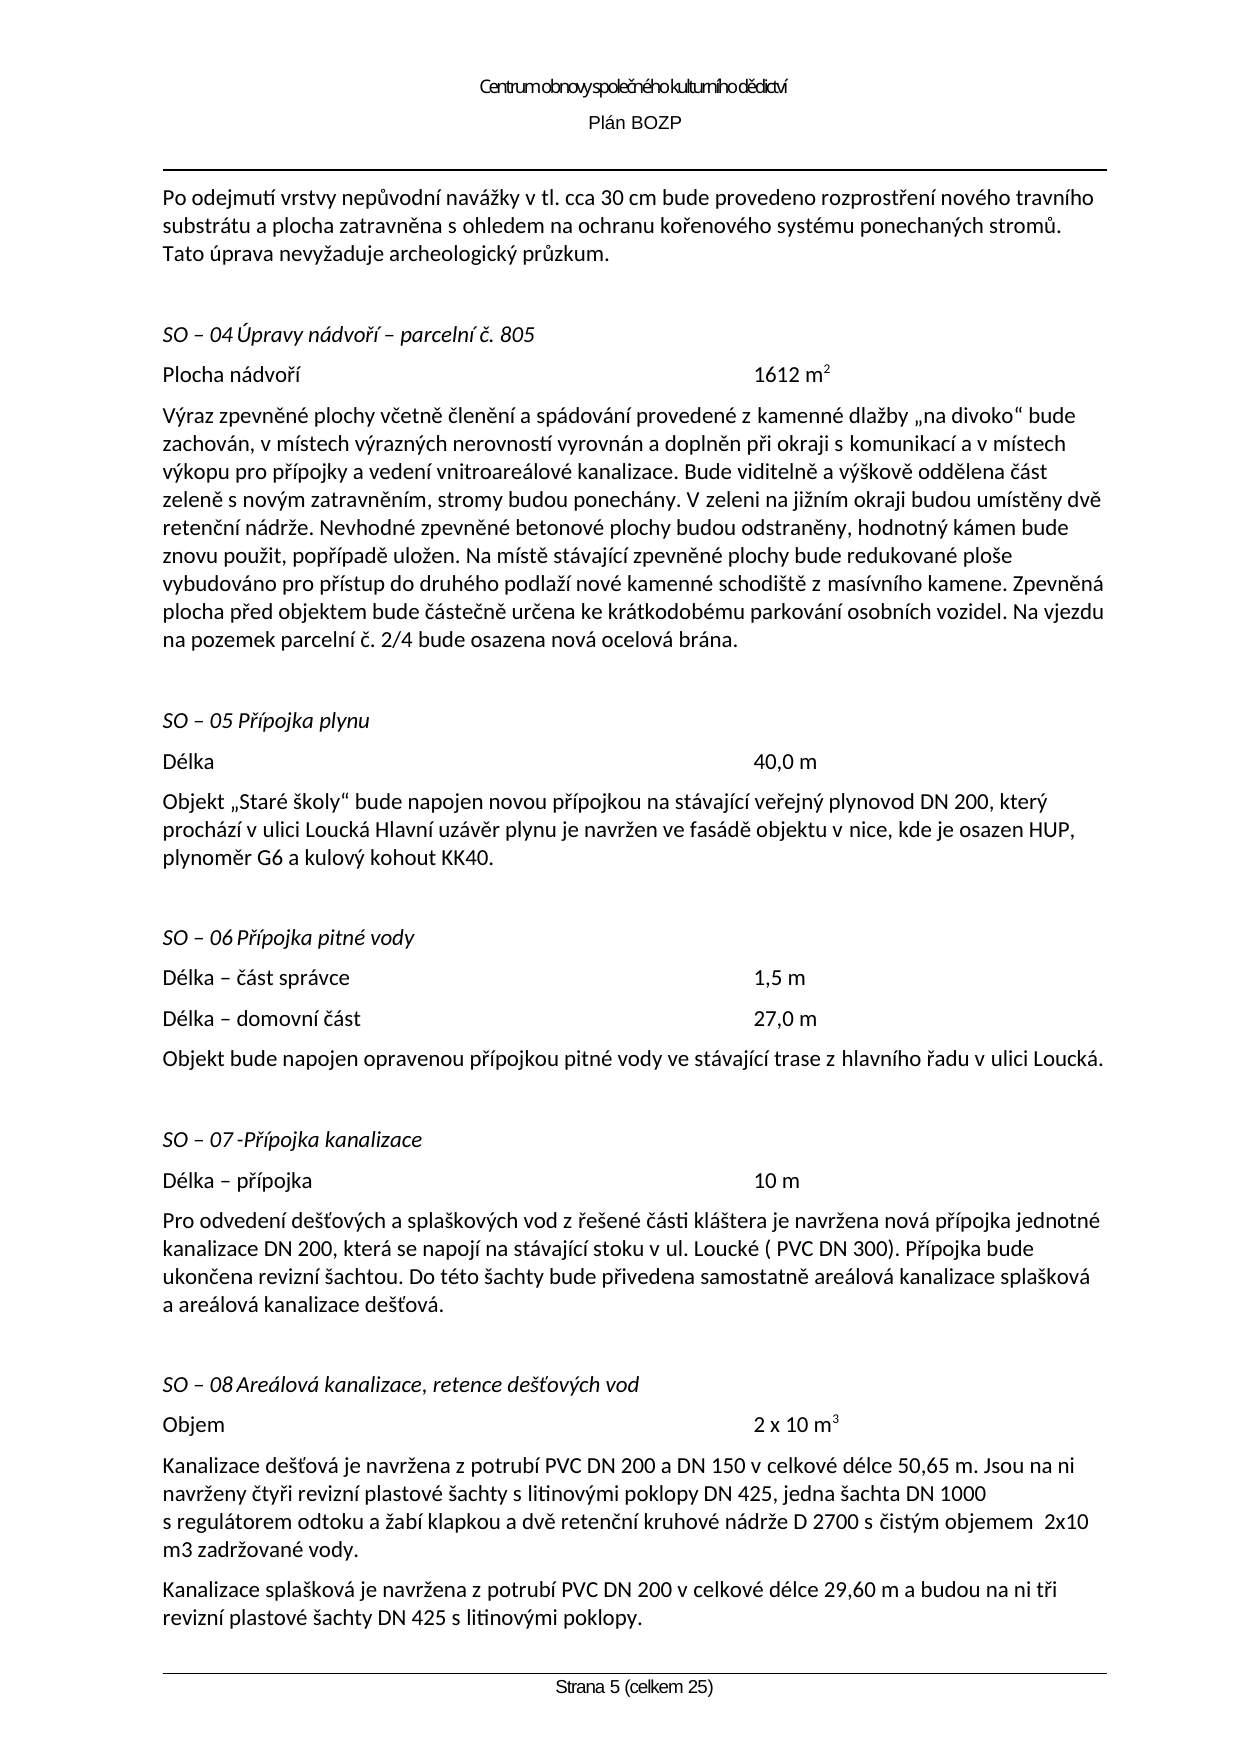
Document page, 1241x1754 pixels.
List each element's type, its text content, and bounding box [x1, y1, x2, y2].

text SO – 08 Areálová kanalizace, retence dešťových vod [162, 1370, 1107, 1398]
text Délka – část správce 1,5 m [162, 963, 1107, 991]
text SO – 04 Úpravy nádvoří – parcelní č. 805 [162, 320, 1107, 348]
text Kanalizace dešťová je navržena z potrubí PVC DN 200 a DN 150 v celkové délce 50,65 m. Jsou na ni navrženy čtyři revizní plastové šachty s litinovými poklopy DN 425, jedna šachta DN 1000 s regulátorem odtoku a žabí klapkou a dvě retenční kruhové nádrže D 2700 s čistým objemem 2x10 m3 zadržované vody. [162, 1451, 1107, 1563]
text Kanalizace splašková je navržena z potrubí PVC DN 200 v celkové délce 29,60 m a budou na ni tři revizní plastové šachty DN 425 s litinovými poklopy. [162, 1576, 1107, 1632]
text Výraz zpevněné plochy včetně členění a spádování provedené z kamenné dlažby „na divoko“ bude zachován, v místech výrazných nerovností vyrovnán a doplněn při okraji s komunikací a v místech výkopu pro přípojky a vedení vnitroareálové kanalizace. Bude viditelně a výškově oddělena část zeleně s novým zatravněním, stromy budou ponechány. V zeleni na jižním okraji budou umístěny dvě retenční nádrže. Nevhodné zpevněné betonové plochy budou odstraněny, hodnotný kámen bude znovu použit, popřípadě uložen. Na místě stávající zpevněné plochy bude redukované ploše vybudováno pro přístup do druhého podlaží nové kamenné schodiště z masívního kamene. Zpevněná plocha před objektem bude částečně určena ke krátkodobému parkování osobních vozidel. Na vjezdu na pozemek parcelní č. 2/4 bude osazena nová ocelová brána. [162, 401, 1107, 653]
text Plocha nádvoří 1612 m2 [162, 361, 1107, 389]
text Pro odvedení dešťových a splaškových vod z řešené části kláštera je navržena nová přípojka jednotné kanalizace DN 200, která se napojí na stávající stoku v ul. Loucké ( PVC DN 300). Přípojka bude ukončena revizní šachtou. Do této šachty bude přivedena samostatně areálová kanalizace splašková a areálová kanalizace dešťová. [162, 1206, 1107, 1318]
text SO – 05 Přípojka plynu [162, 706, 1107, 734]
text Délka – domovní část 27,0 m [162, 1004, 1107, 1032]
text Objem 2 x 10 m3 [162, 1410, 1107, 1438]
text Délka 40,0 m [162, 747, 1107, 775]
text SO – 07 -Přípojka kanalizace [162, 1125, 1107, 1153]
text Délka – přípojka 10 m [162, 1166, 1107, 1194]
text SO – 06 Přípojka pitné vody [162, 923, 1107, 951]
text Objekt „Staré školy“ bude napojen novou přípojkou na stávající veřejný plynovod DN 200, který prochází v ulici Loucká Hlavní uzávěr plynu je navržen ve fasádě objektu v nice, kde je osazen HUP, plynoměr G6 a kulový kohout KK40. [162, 787, 1107, 871]
text Po odejmutí vrstvy nepůvodní navážky v tl. cca 30 cm bude provedeno rozprostření nového travního substrátu a plocha zatravněna s ohledem na ochranu kořenového systému ponechaných stromů. Tato úprava nevyžaduje archeologický průzkum. [162, 183, 1107, 267]
text Objekt bude napojen opravenou přípojkou pitné vody ve stávající trase z hlavního řadu v ulici Loucká. [162, 1044, 1107, 1072]
